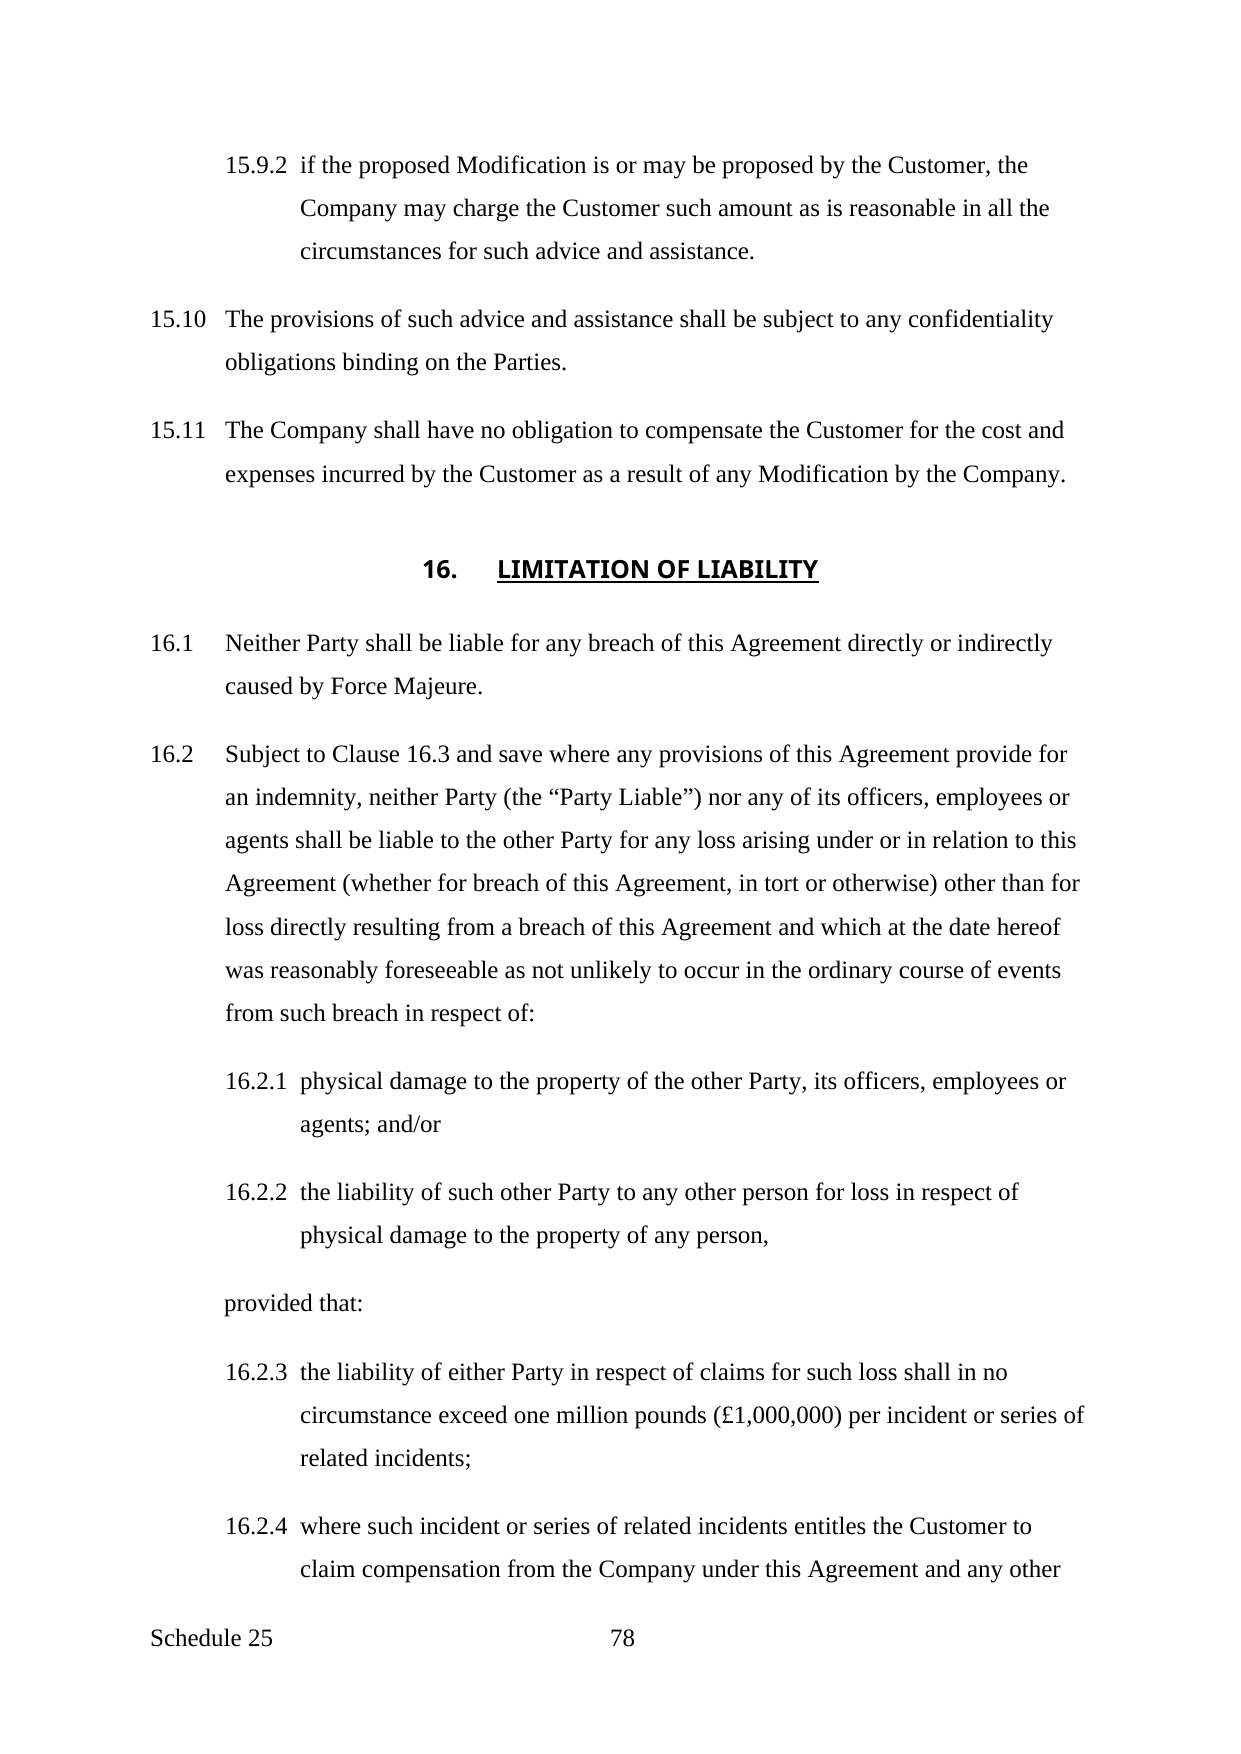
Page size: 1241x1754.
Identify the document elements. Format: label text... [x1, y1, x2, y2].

subtitle physical damage to the property of the other Party, its officers, employees or agents; and/or [225, 1066, 1090, 1138]
text provided that: [224, 1288, 1090, 1317]
subtitle LIMITATION OF LIABILITY [150, 552, 1090, 586]
subtitle Neither Party shall be liable for any breach of this Agreement directly or indirectly caused by Force Majeure. [150, 628, 1090, 700]
subtitle The Company shall have no obligation to compensate the Customer for the cost and expenses incurred by the Customer as a result of any Modification by the Company. [150, 416, 1090, 487]
subtitle the liability of either Party in respect of claims for such loss shall in no circumstance exceed one million pounds (£1,000,000) per incident or series of related incidents; [225, 1357, 1090, 1472]
subtitle if the proposed Modification is or may be proposed by the Customer, the Company may charge the Customer such amount as is reasonable in all the circumstances for such advice and assistance. [225, 150, 1090, 265]
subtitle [225, 1511, 1090, 1583]
subtitle Subject to Clause 16.3 and save where any provisions of this Agreement provide for an indemnity, neither Party (the “Party Liable”) nor any of its officers, employees or agents shall be liable to the other Party for any loss arising under or in relation to this Agreement (whether for breach of this Agreement, in tort or otherwise) other than for loss directly resulting from a breach of this Agreement and which at the date hereof was reasonably foreseeable as not unlikely to occur in the ordinary course of events from such breach in respect of: [150, 739, 1090, 1027]
subtitle the liability of such other Party to any other person for loss in respect of physical damage to the property of any person, [225, 1177, 1090, 1249]
subtitle The provisions of such advice and assistance shall be subject to any confidentiality obligations binding on the Parties. [150, 304, 1090, 376]
